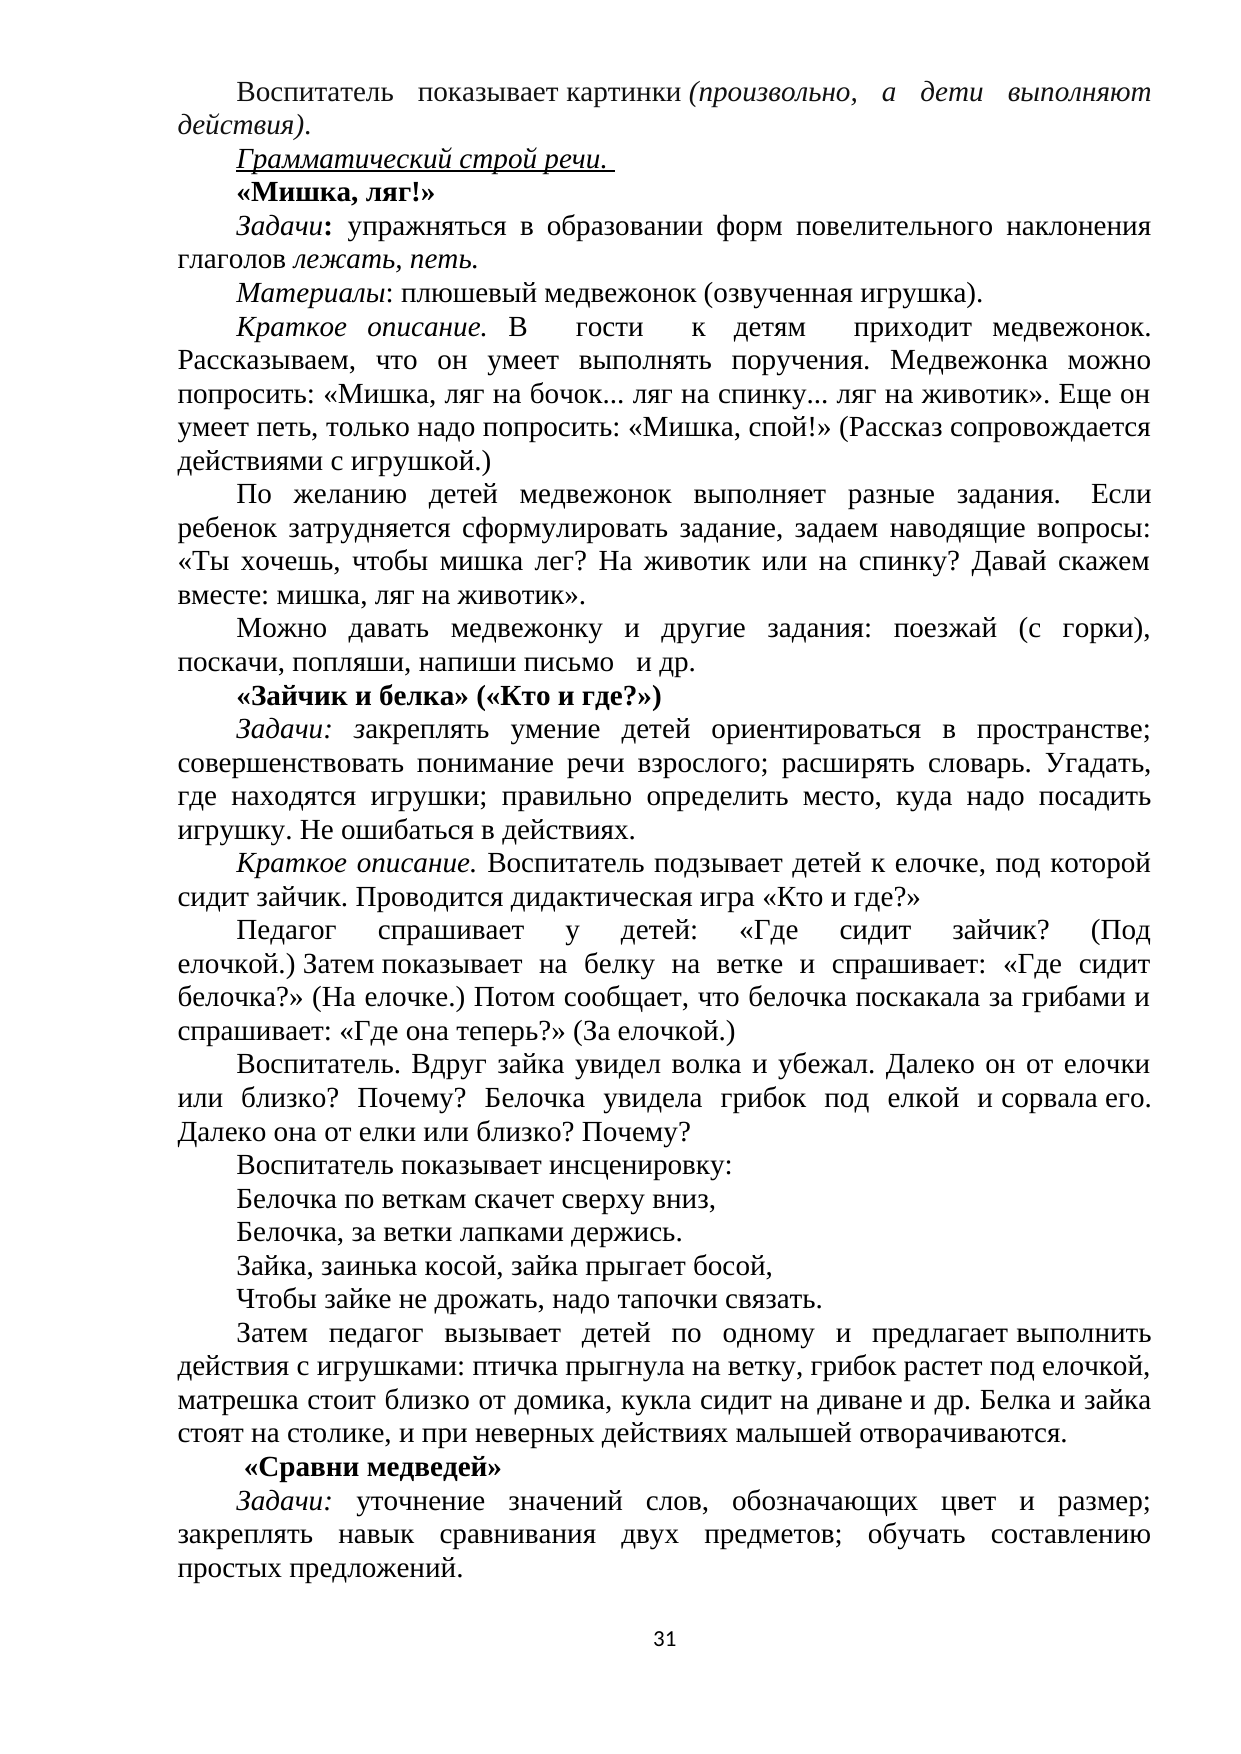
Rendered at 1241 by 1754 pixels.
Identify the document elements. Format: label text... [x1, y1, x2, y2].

text Белочка, за ветки лапками держись. [177, 1214, 1152, 1248]
text Затем педагог вызывает детей по одному и предлагает выполнить действия с игрушками: птичка прыгнула на ветку, грибок растет под елочкой, матрешка стоит близко от домика, кукла сидит на диване и др. Белка и зайка стоят на столике, и при неверных действиях малышей отворачиваются. [177, 1315, 1152, 1449]
text Краткое описание. В гости к детям приходит медвежонок. Рассказываем, что он умеет выполнять поручения. Медвежонка можно попросить: «Мишка, ляг на бочок... ляг на спинку... ляг на животик». Еще он умеет петь, только надо попросить: «Мишка, спой!» (Рассказ сопровождается действиями с игрушкой.) [177, 309, 1152, 476]
text «Мишка, ляг!» [177, 174, 1152, 208]
text Воспитатель. Вдруг зайка увидел волка и убежал. Далеко он от елочки или близко? Почему? Белочка увидела грибок под елкой и сорвала его. Далеко она от елки или близко? Почему? [177, 1047, 1152, 1147]
text Задачи: уточнение значений слов, обозначающих цвет и размер; закреплять навык сравнивания двух предметов; обучать составлению простых предложений. [177, 1483, 1152, 1583]
text Педагог спрашивает у детей: «Где сидит зайчик? (Под елочкой.) Затем показывает на белку на ветке и спрашивает: «Где сидит белочка?» (На елочке.) Потом сообщает, что белочка поскакала за грибами и спрашивает: «Где она теперь?» (За елочкой.) [177, 912, 1152, 1047]
text «Сравни медведей» [177, 1449, 1152, 1483]
text Материалы: плюшевый медвежонок (озвученная игрушка). [177, 275, 1152, 309]
text Воспитатель показывает картинки (произвольно, а дети выполняют действия). [177, 74, 1152, 141]
text Краткое описание. Воспитатель подзывает детей к елочке, под которой сидит зайчик. Проводится дидактическая игра «Кто и где?» [177, 845, 1152, 912]
text Белочка по веткам скачет сверху вниз, [177, 1181, 1152, 1214]
text По желанию детей медвежонок выполняет разные задания. Если ребенок затрудняется сформулировать задание, задаем наводящие вопросы: «Ты хочешь, чтобы мишка лег? На животик или на спинку? Давай скажем вместе: мишка, ляг на животик». [177, 476, 1152, 611]
text Зайка, заинька косой, зайка прыгает босой, [177, 1248, 1152, 1281]
text «Зайчик и белка» («Кто и где?») [177, 678, 1152, 711]
text Можно давать медвежонку и другие задания: поезжай (с горки), поскачи, попляши, напиши письмо и др. [177, 611, 1152, 678]
text Задачи: упражняться в образовании форм повелительного наклонения глаголов лежать, петь. [177, 208, 1152, 275]
text Воспитатель показывает инсценировку: [177, 1147, 1152, 1181]
text Задачи: закреплять умение детей ориентироваться в пространстве; совершенствовать понимание речи взрослого; расширять словарь. Угадать, где находятся игрушки; правильно определить место, куда надо посадить игрушку. Не ошибаться в действиях. [177, 711, 1152, 845]
text Чтобы зайке не дрожать, надо тапочки связать. [177, 1281, 1152, 1315]
text Грамматический строй речи. [177, 141, 1152, 174]
